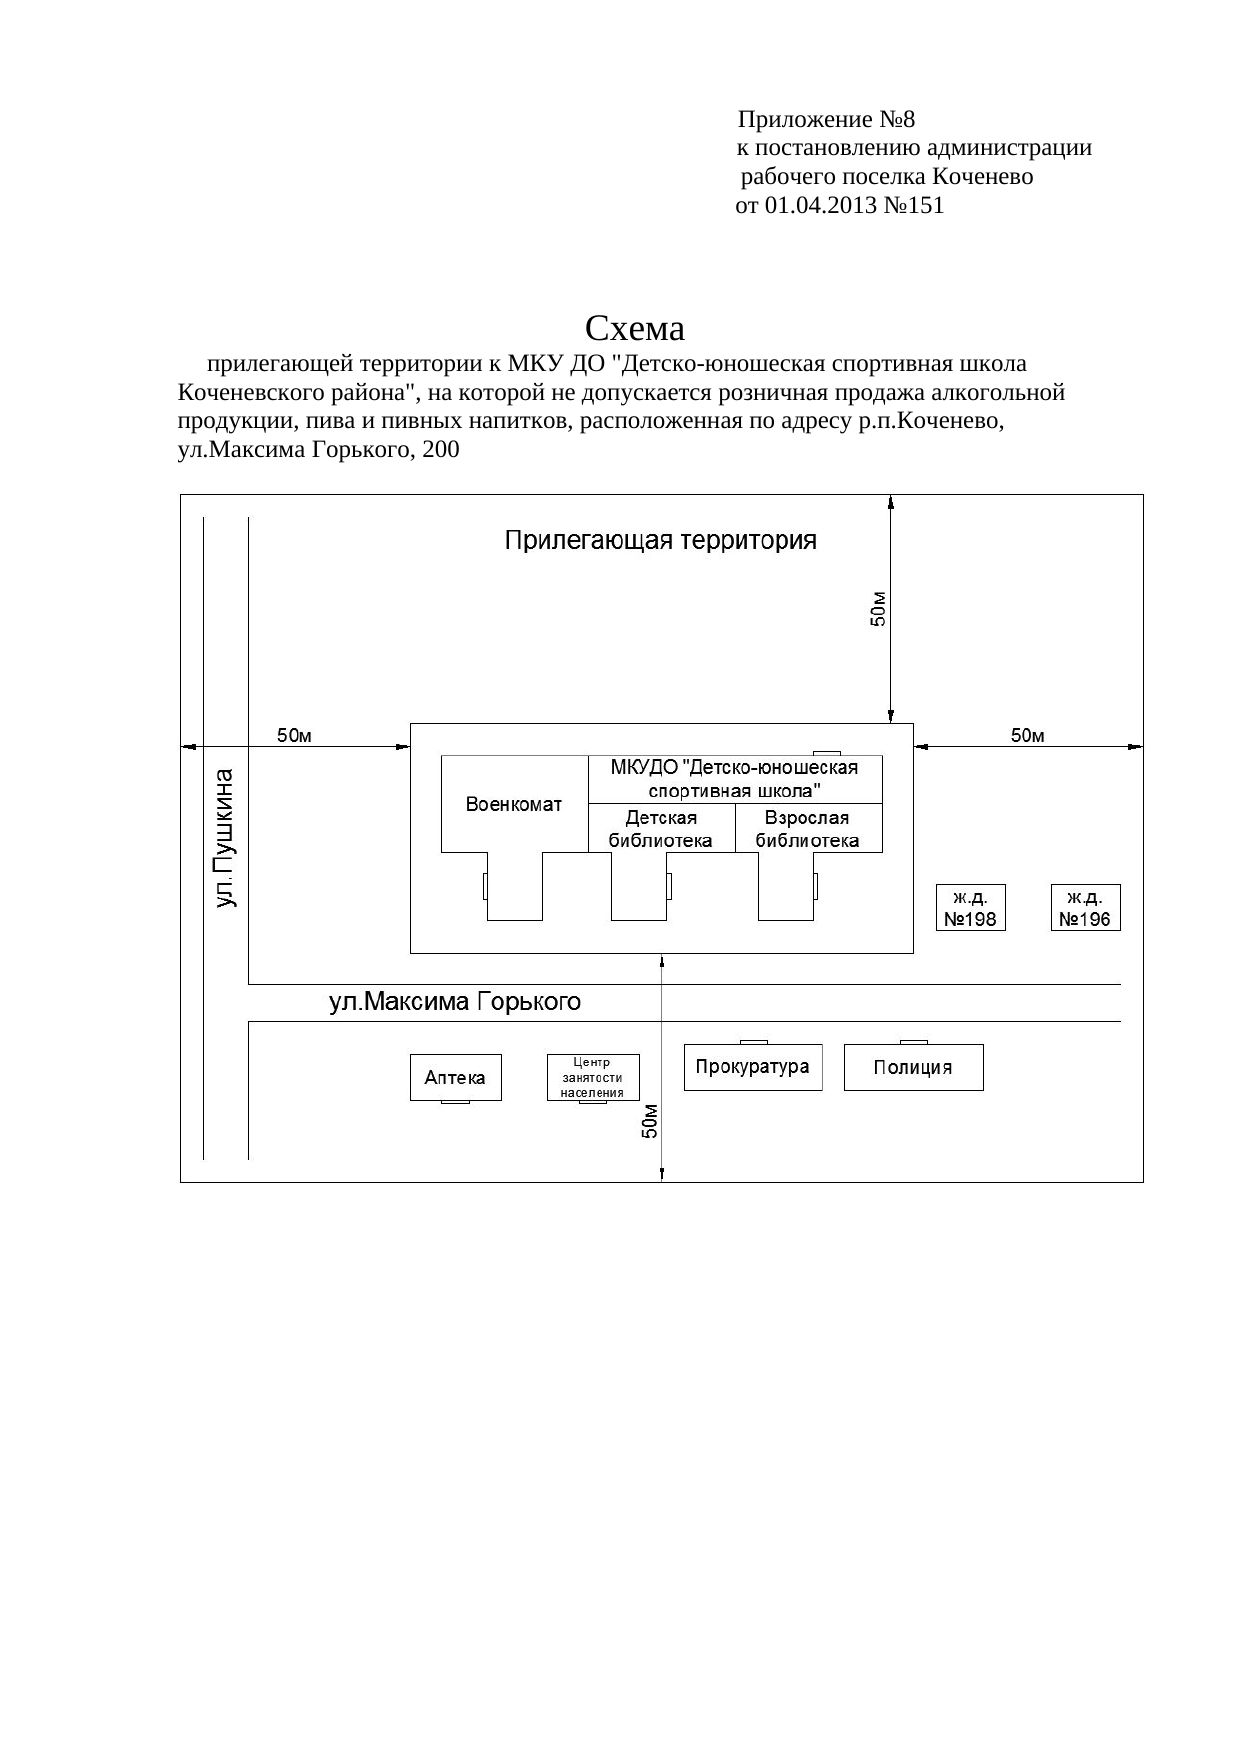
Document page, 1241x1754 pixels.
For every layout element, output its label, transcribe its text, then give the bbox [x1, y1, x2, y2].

text к постановлению администрации [177, 132, 1092, 161]
text Схема [177, 305, 1092, 348]
text прилегающей территории к МКУ ДО "Детско-юношеская спортивная школа Коченевского района", на которой не допускается розничная продажа алкогольной продукции, пива и пивных напитков, расположенная по адресу р.п.Коченево, ул.Максима Горького, 200 [177, 348, 1092, 463]
text Приложение №8 [177, 104, 915, 132]
picture [177, 491, 1146, 1184]
text от 01.04.2013 №151 [177, 190, 945, 219]
text рабочего поселка Коченево [177, 161, 1033, 190]
